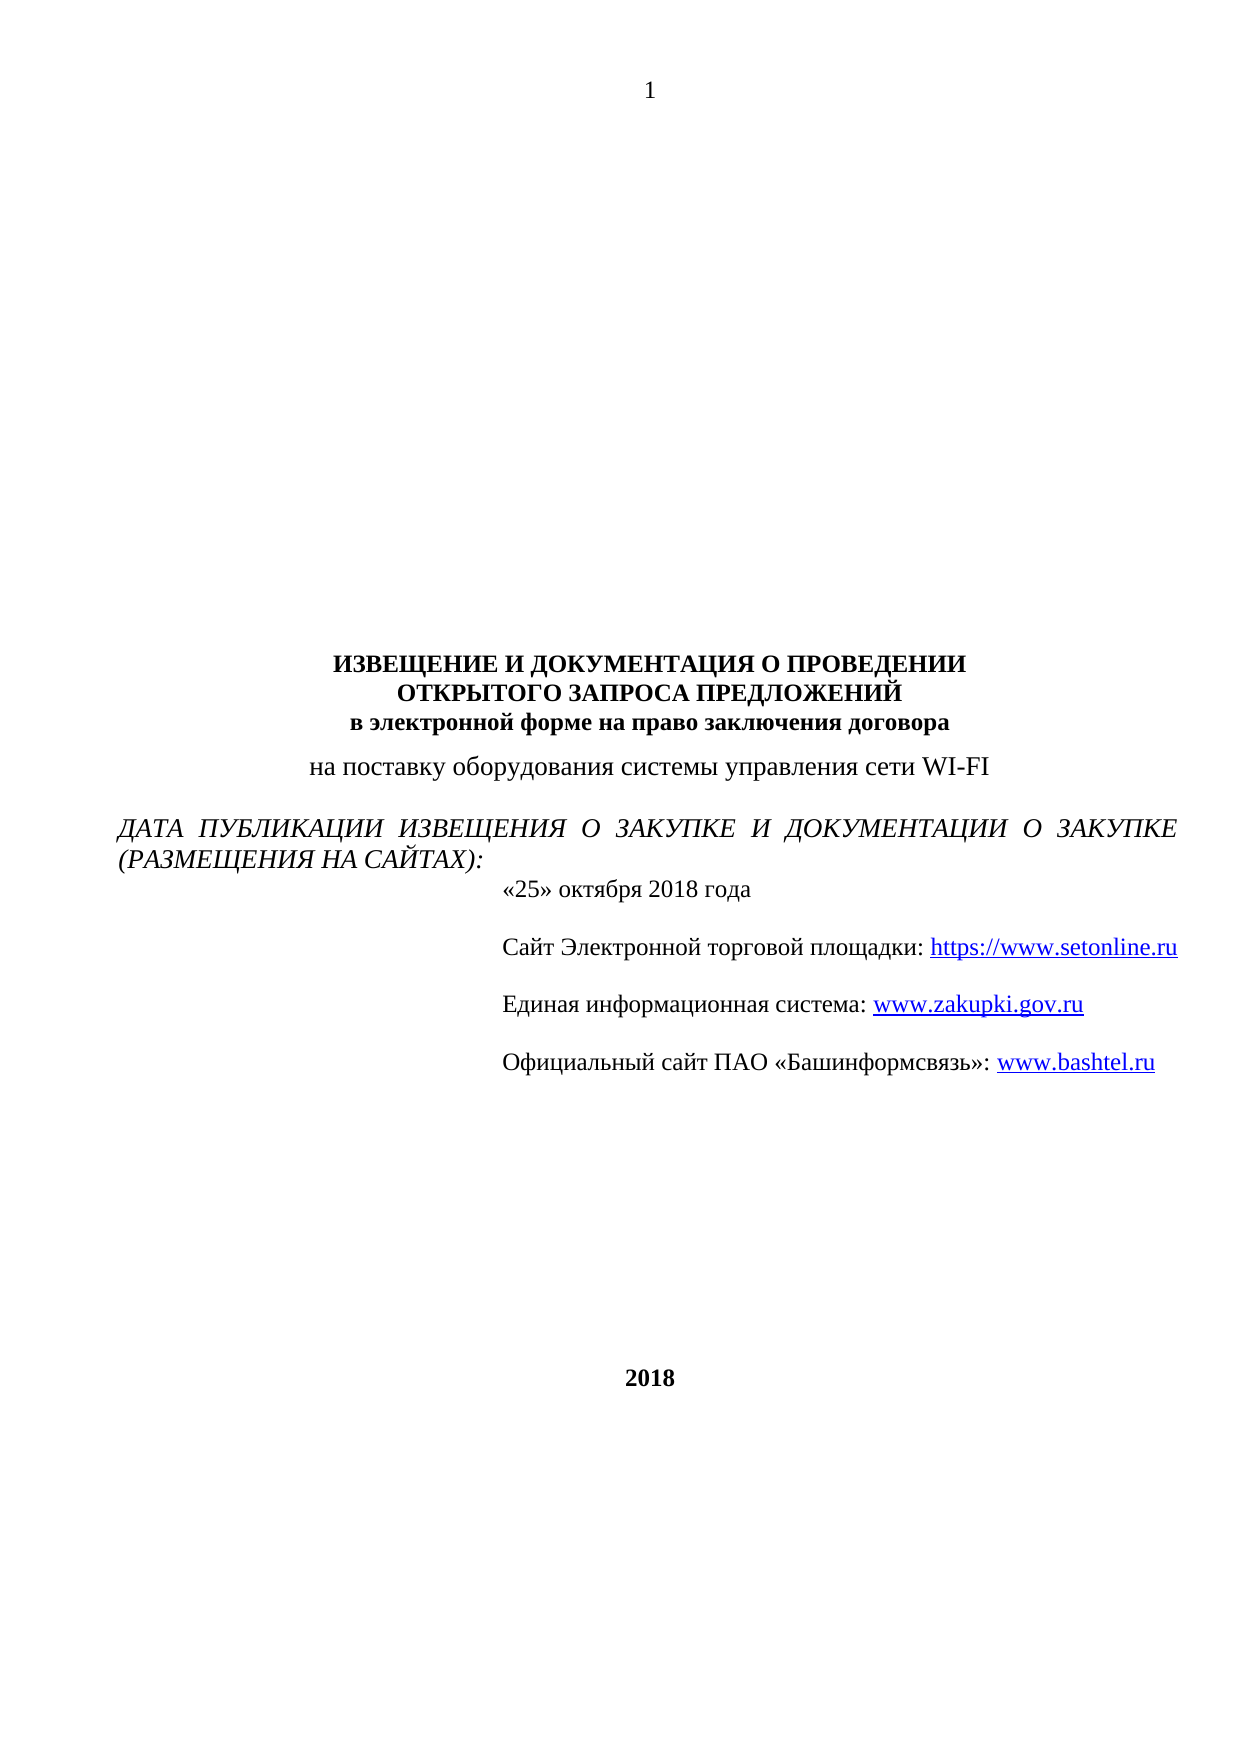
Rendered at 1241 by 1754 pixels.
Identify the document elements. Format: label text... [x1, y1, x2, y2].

text ИЗВЕЩЕНИЕ И ДОКУМЕНТАЦИЯ О ПРОВЕДЕНИИ [118, 649, 1181, 678]
text ДАТА ПУБЛИКАЦИИ ИЗВЕЩЕНИЯ О ЗАКУПКЕ И ДОКУМЕНТАЦИИ О ЗАКУПКЕ (РАЗМЕЩЕНИЯ НА САЙТАХ): [118, 812, 1181, 874]
text Единая информационная система: www.zakupki.gov.ru [502, 989, 1181, 1018]
text «25» октября 2018 года [502, 874, 1181, 903]
text в электронной форме на право заключения договора [118, 707, 1181, 736]
text Официальный сайт ПАО «Башинформсвязь»: www.bashtel.ru [502, 1047, 1181, 1076]
text ОТКРЫТОГО ЗАПРОСА ПРЕДЛОЖЕНИЙ [118, 678, 1181, 707]
text Сайт Электронной торговой площадки: https://www.setonline.ru [502, 932, 1181, 961]
text 2018 [118, 1363, 1181, 1392]
text на поставку оборудования системы управления сети WI-FI [118, 750, 1181, 781]
